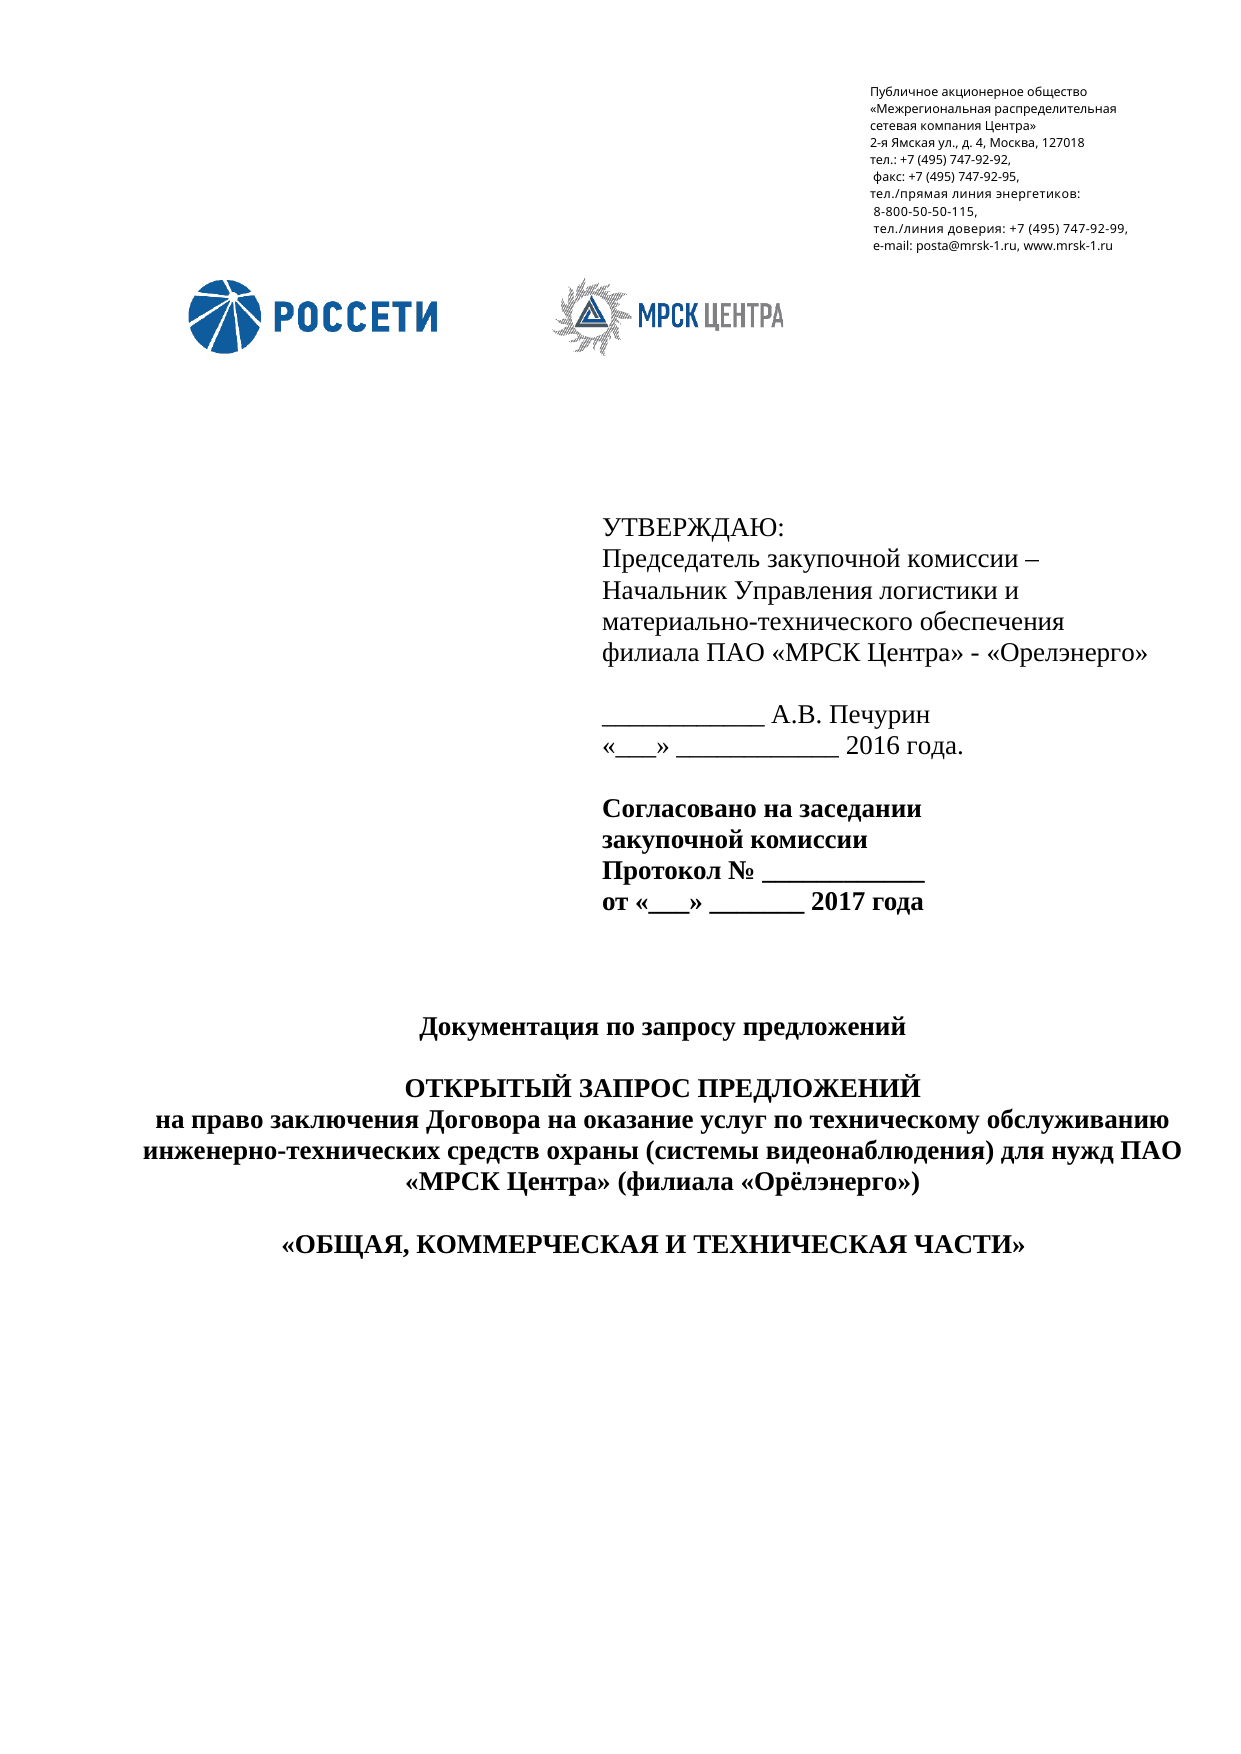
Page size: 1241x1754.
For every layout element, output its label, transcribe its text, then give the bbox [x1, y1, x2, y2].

picture [188, 278, 784, 356]
text «___» ____________ 2016 года. [602, 729, 1196, 761]
text Документация по запросу предложений [129, 1010, 1196, 1041]
text УТВЕРЖДАЮ: [602, 511, 1196, 543]
text Согласовано на заседании [602, 792, 1196, 823]
text от «___» _______ 2017 года [602, 885, 1196, 916]
text закупочной комиссии [602, 823, 1196, 854]
text ОТКРЫТЫЙ ЗАПРОС ПРЕДЛОЖЕНИЙ [129, 1072, 1196, 1103]
text ____________ А.В. Печурин [602, 698, 1196, 729]
text Начальник Управления логистики и [602, 574, 1196, 605]
text Председатель закупочной комиссии – [602, 543, 1196, 574]
text филиала ПАО «МРСК Центра» - «Орелэнерго» [602, 636, 1196, 667]
text «ОБЩАЯ, КОММЕРЧЕСКАЯ и техническая ЧАСТИ» [73, 1228, 1227, 1259]
text Протокол № ____________ [602, 854, 1196, 885]
text на право заключения Договора на оказание услуг по техническому обслуживанию инженерно-технических средств охраны (системы видеонаблюдения) для нужд ПАО «МРСК Центра» (филиала «Орёлэнерго») [129, 1103, 1196, 1197]
text материально-технического обеспечения [602, 605, 1196, 636]
